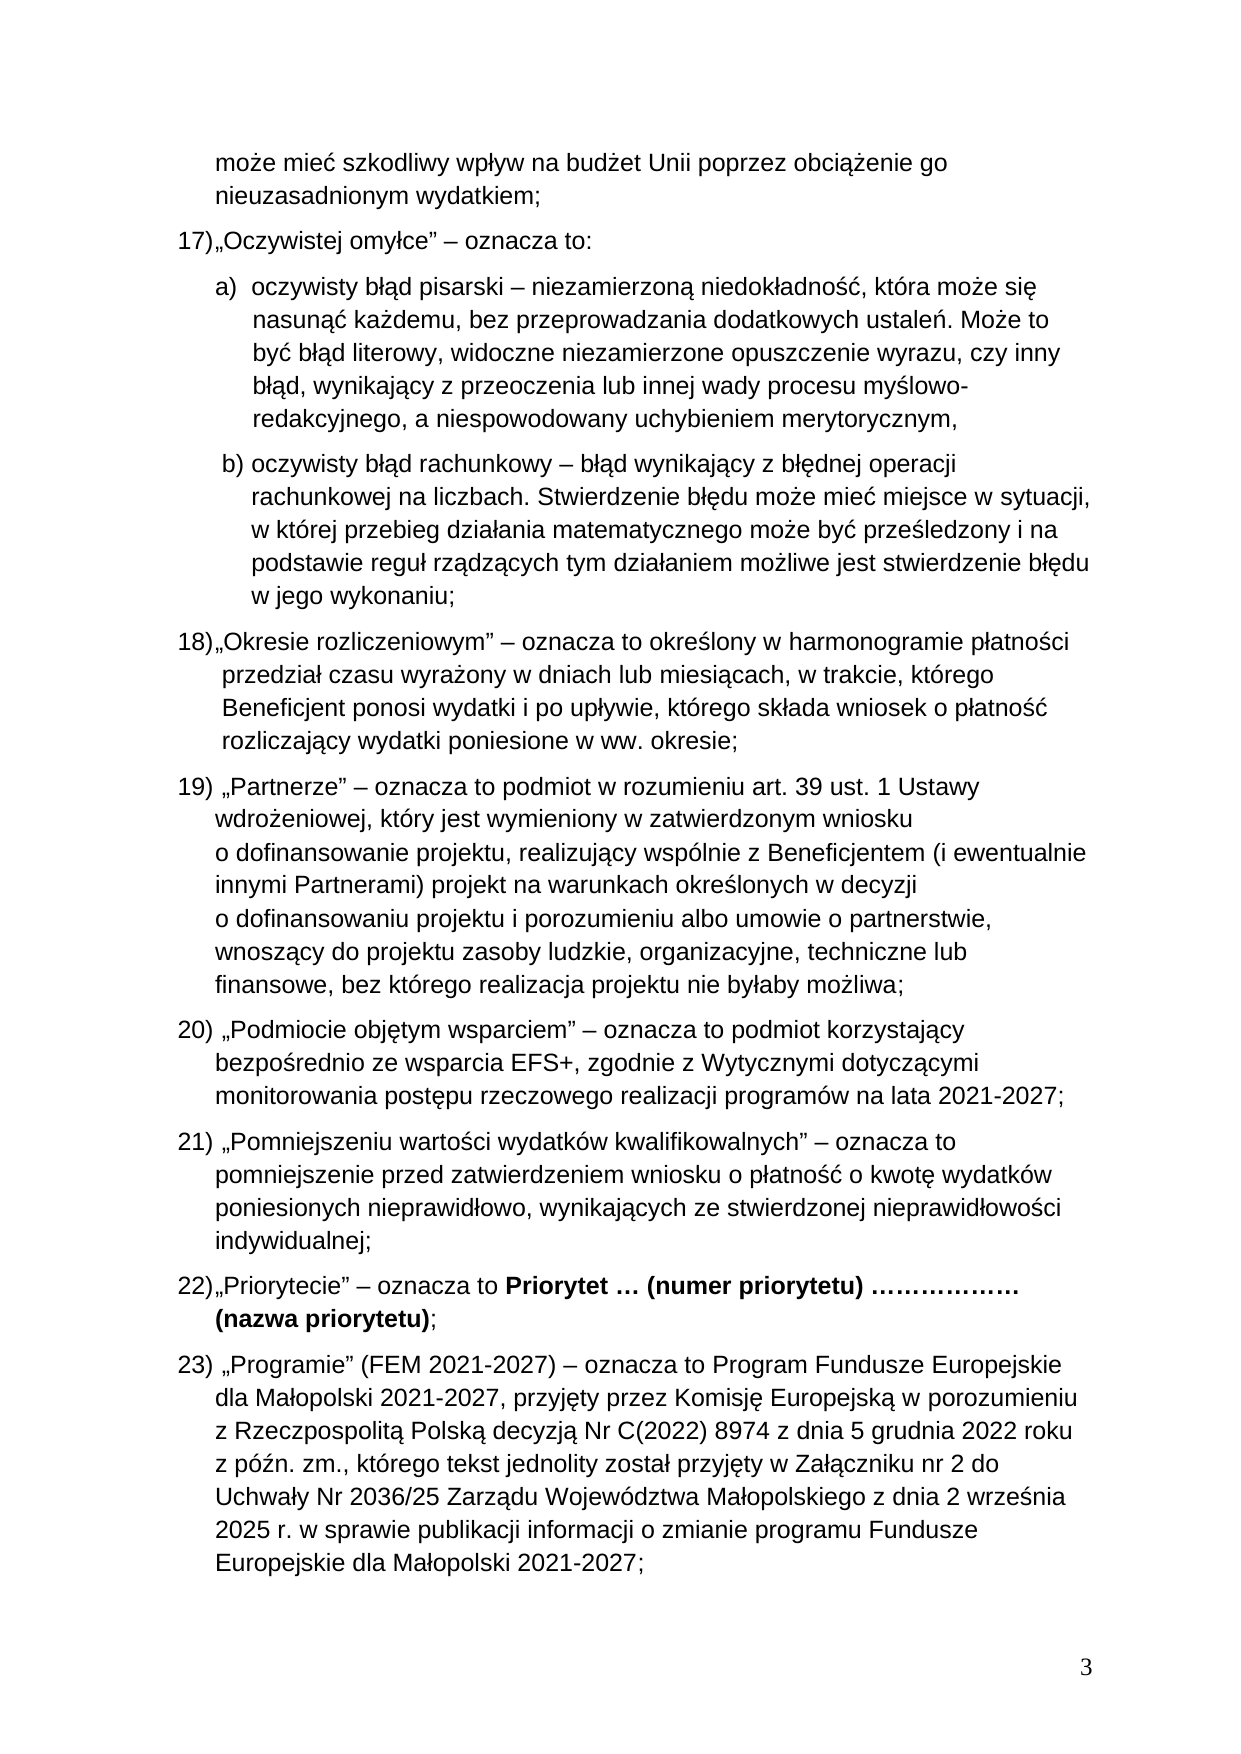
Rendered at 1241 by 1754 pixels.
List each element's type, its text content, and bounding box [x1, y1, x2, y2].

list „Podmiocie objętym wsparciem” – oznacza to podmiot korzystający bezpośrednio ze wsparcia EFS+, zgodnie z Wytycznymi dotyczącymi monitorowania postępu rzeczowego realizacji programów na lata 2021-2027; [177, 1015, 1093, 1110]
list „Okresie rozliczeniowym” – oznacza to określony w harmonogramie płatności przedział czasu wyrażony w dniach lub miesiącach, w trakcie, którego Beneficjent ponosi wydatki i po upływie, którego składa wniosek o płatność rozliczający wydatki poniesione w ww. okresie; [177, 627, 1093, 755]
list „Partnerze” – oznacza to podmiot w rozumieniu art. 39 ust. 1 Ustawy wdrożeniowej, który jest wymieniony w zatwierdzonym wniosku o dofinansowanie projektu, realizujący wspólnie z Beneficjentem (i ewentualnie innymi Partnerami) projekt na warunkach określonych w decyzji o dofinansowaniu projektu i porozumieniu albo umowie o partnerstwie, wnoszący do projektu zasoby ludzkie, organizacyjne, techniczne lub finansowe, bez którego realizacja projektu nie byłaby możliwa; [177, 771, 1093, 998]
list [177, 148, 1093, 209]
list „Oczywistej omyłce” – oznacza to: [177, 226, 1093, 255]
list „Pomniejszeniu wartości wydatków kwalifikowalnych” – oznacza to pomniejszenie przed zatwierdzeniem wniosku o płatność o kwotę wydatków poniesionych nieprawidłowo, wynikających ze stwierdzonej nieprawidłowości indywidualnej; [177, 1127, 1093, 1254]
list oczywisty błąd pisarski – niezamierzoną niedokładność, która może się nasunąć każdemu, bez przeprowadzania dodatkowych ustaleń. Może to być błąd literowy, widoczne niezamierzone opuszczenie wyrazu, czy inny błąd, wynikający z przeoczenia lub innej wady procesu myślowo-redakcyjnego, a niespowodowany uchybieniem merytorycznym, [215, 272, 1093, 432]
list oczywisty błąd rachunkowy – błąd wynikający z błędnej operacji rachunkowej na liczbach. Stwierdzenie błędu może mieć miejsce w sytuacji, w której przebieg działania matematycznego może być prześledzony i na podstawie reguł rządzących tym działaniem możliwe jest stwierdzenie błędu w jego wykonaniu; [222, 449, 1093, 610]
list „Programie” (FEM 2021-2027) – oznacza to Program Fundusze Europejskie dla Małopolski 2021-2027, przyjęty przez Komisję Europejską w porozumieniu z Rzeczpospolitą Polską decyzją Nr C(2022) 8974 z dnia 5 grudnia 2022 roku z późn. zm., którego tekst jednolity został przyjęty w Załączniku nr 2 do Uchwały Nr 2036/25 Zarządu Województwa Małopolskiego z dnia 2 września 2025 r. w sprawie publikacji informacji o zmianie programu Fundusze Europejskie dla Małopolski 2021-2027; [177, 1350, 1093, 1577]
list „Priorytecie” – oznacza to Priorytet … (numer priorytetu) ……………… (nazwa priorytetu); [177, 1271, 1093, 1333]
